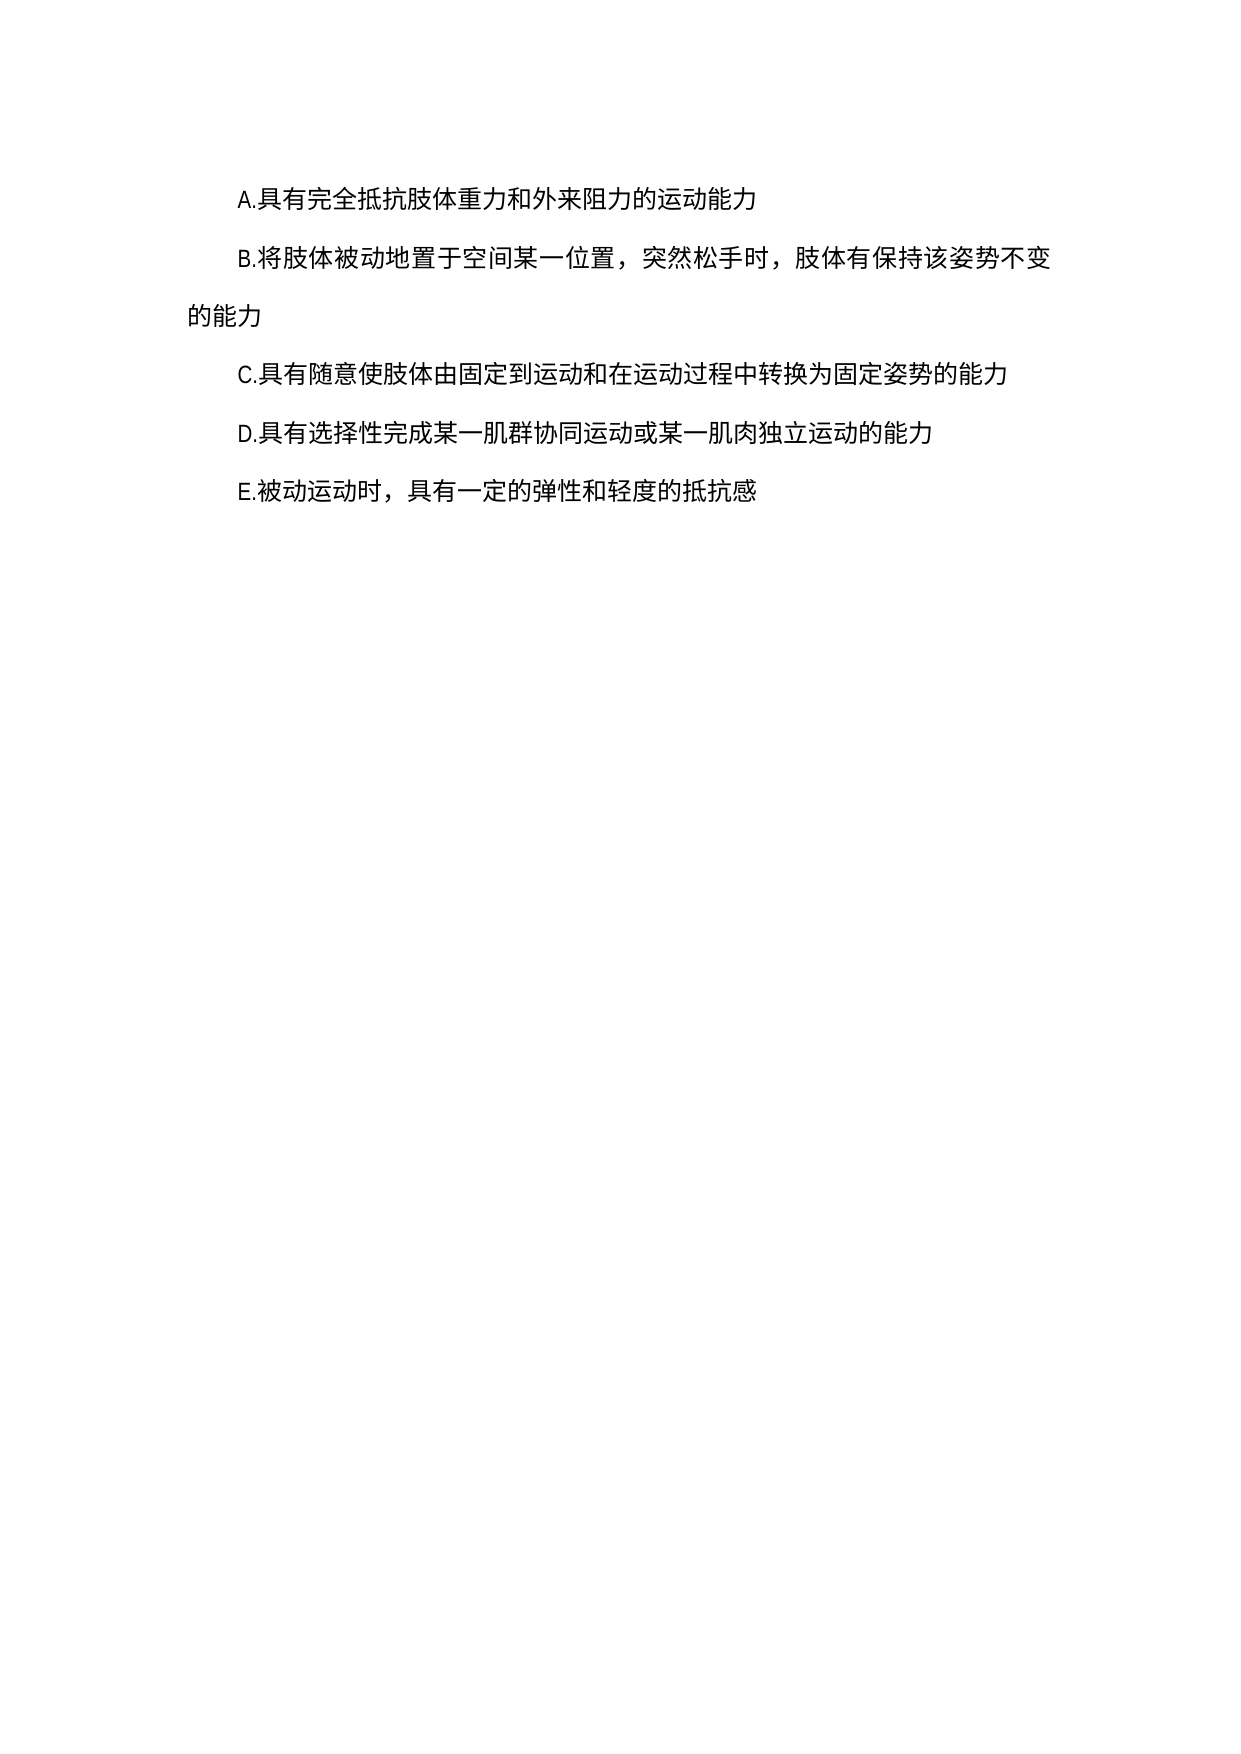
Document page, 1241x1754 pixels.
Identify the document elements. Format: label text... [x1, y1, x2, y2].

text C.具有随意使肢体由固定到运动和在运动过程中转换为固定姿势的能力 [187, 337, 1053, 395]
text B.将肢体被动地置于空间某一位置，突然松手时，肢体有保持该姿势不变的能力 [187, 220, 1053, 337]
text A.具有完全抵抗肢体重力和外来阻力的运动能力 [187, 162, 1053, 220]
text D.具有选择性完成某一肌群协同运动或某一肌肉独立运动的能力 [187, 395, 1053, 454]
text E.被动运动时，具有一定的弹性和轻度的抵抗感 [187, 454, 1053, 512]
